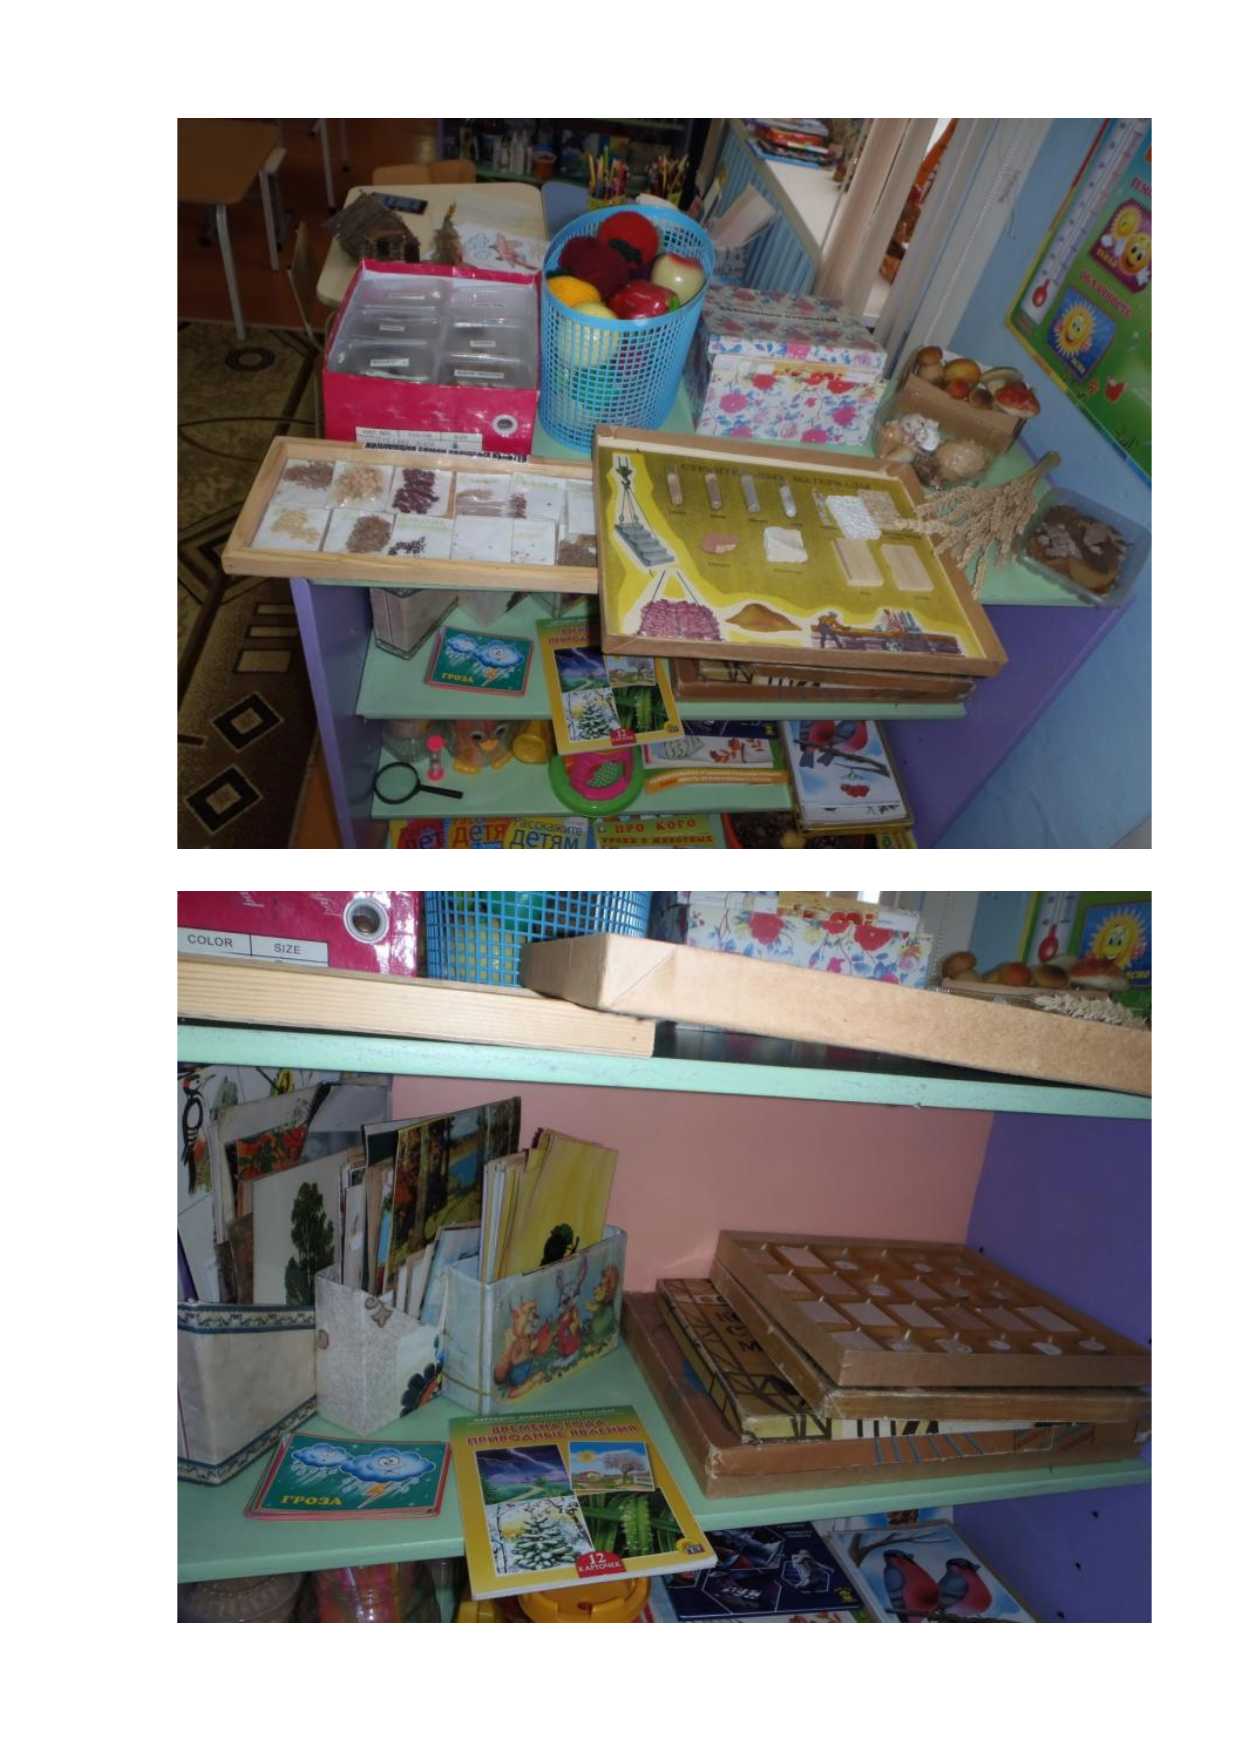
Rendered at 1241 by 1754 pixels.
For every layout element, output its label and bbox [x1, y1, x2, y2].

picture [177, 118, 1152, 849]
picture [177, 891, 1152, 1623]
